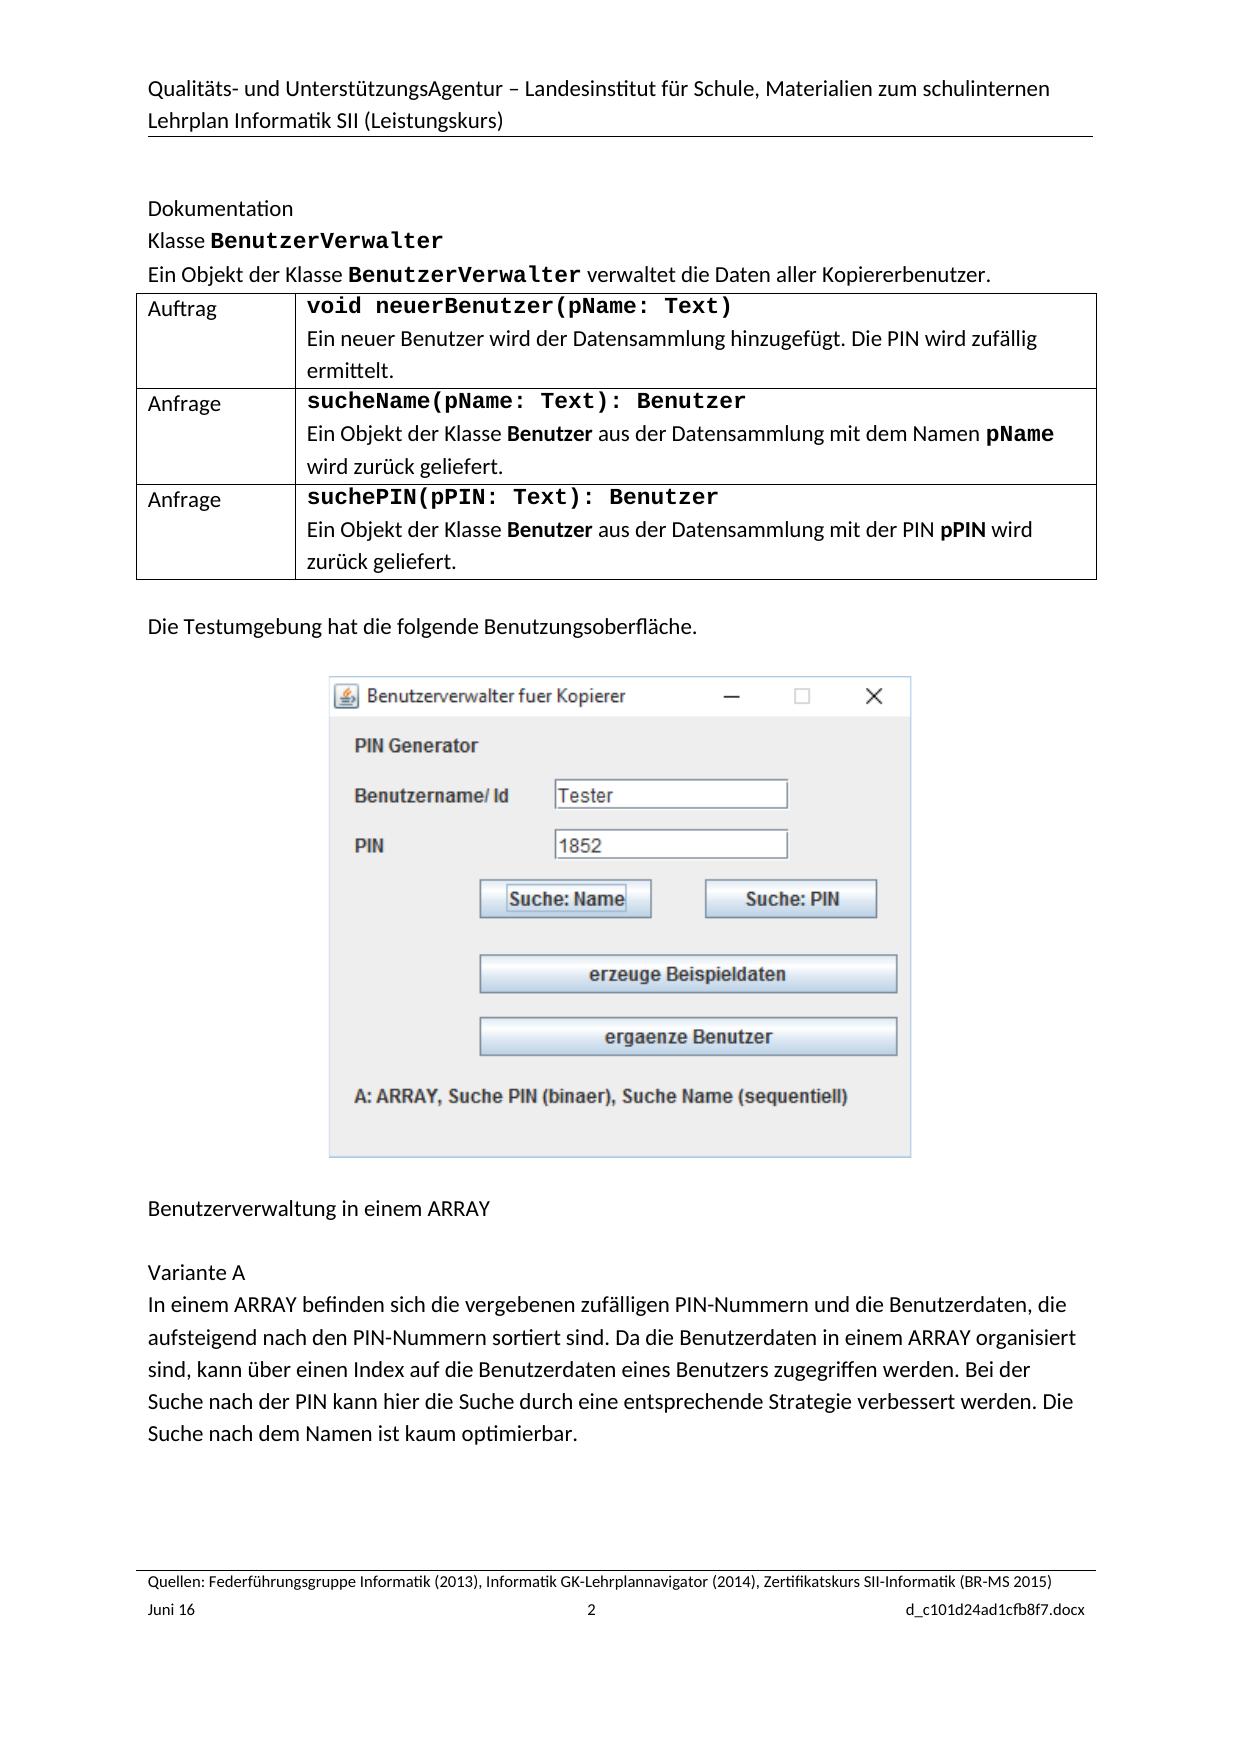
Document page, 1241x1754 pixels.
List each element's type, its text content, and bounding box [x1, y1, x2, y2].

text Klasse BenutzerVerwalter [148, 226, 1093, 255]
table_cell Anfrage [137, 485, 295, 579]
text Variante A [148, 1258, 1093, 1286]
table_cell suchePIN(pPIN: Text): Benutzer Ein Objekt der Klasse Benutzer aus der Datensammlung mit der PIN pPIN wird zurück geliefert. [296, 485, 1096, 579]
table_cell Anfrage [137, 389, 295, 484]
picture [328, 676, 912, 1158]
table_header Auftrag [137, 294, 295, 388]
text Benutzerverwaltung in einem ARRAY [148, 1194, 1093, 1222]
text Die Testumgebung hat die folgende Benutzungsoberfläche. [148, 612, 1093, 640]
text In einem ARRAY befinden sich die vergebenen zufälligen PIN-Nummern und die Benutzerdaten, die aufsteigend nach den PIN-Nummern sortiert sind. Da die Benutzerdaten in einem ARRAY organisiert sind, kann über einen Index auf die Benutzerdaten eines Benutzers zugegriffen werden. Bei der Suche nach der PIN kann hier die Suche durch eine entsprechende Strategie verbessert werden. Die Suche nach dem Namen ist kaum optimierbar. [148, 1291, 1093, 1447]
text Ein Objekt der Klasse BenutzerVerwalter verwaltet die Daten aller Kopiererbenutzer. [148, 260, 1093, 289]
table_header void neuerBenutzer(pName: Text) Ein neuer Benutzer wird der Datensammlung hinzugefügt. Die PIN wird zufällig ermittelt. [296, 294, 1096, 388]
text Dokumentation [148, 194, 1093, 222]
table_cell sucheName(pName: Text): Benutzer Ein Objekt der Klasse Benutzer aus der Datensammlung mit dem Namen pName wird zurück geliefert. [296, 389, 1096, 484]
